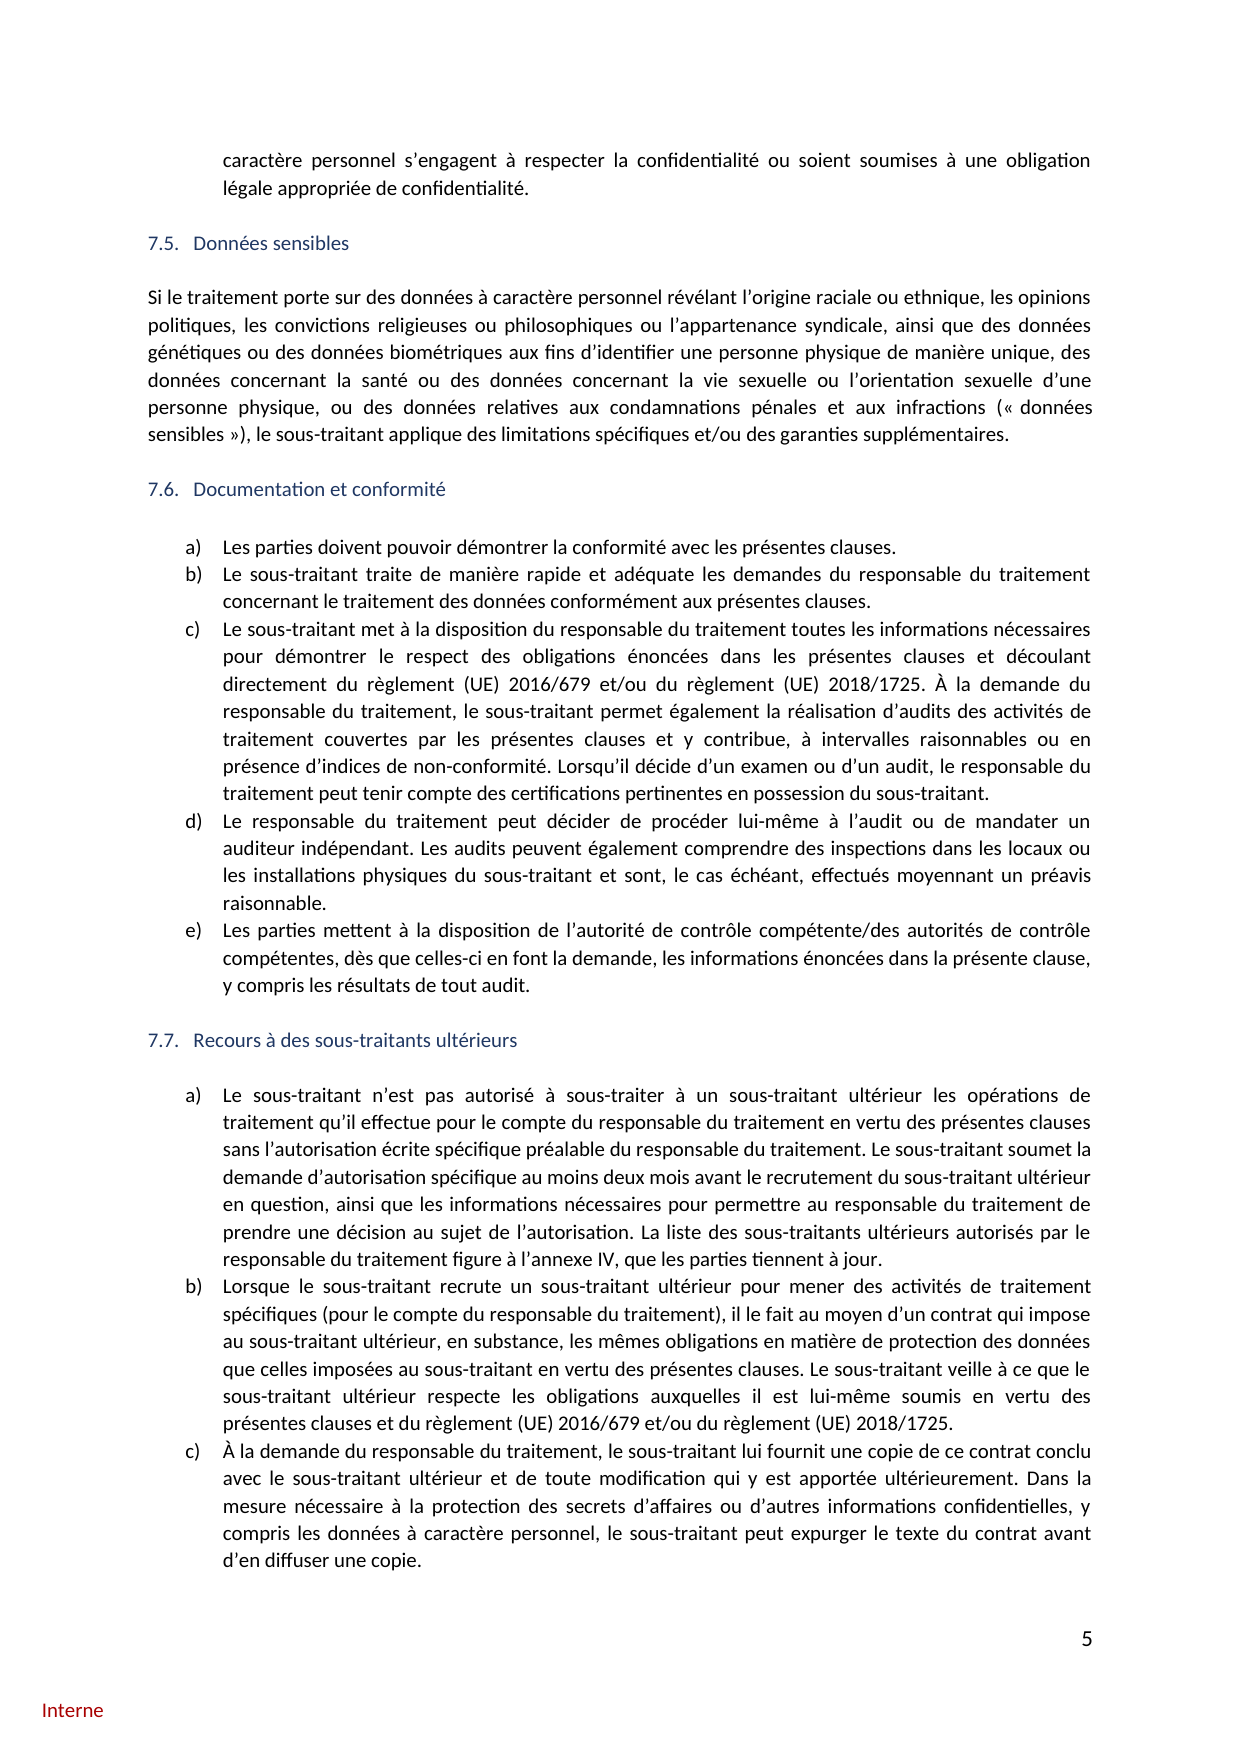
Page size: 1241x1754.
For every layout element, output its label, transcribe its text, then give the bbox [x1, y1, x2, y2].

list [185, 148, 1093, 200]
list Les parties mettent à la disposition de l’autorité de contrôle compétente/des autorités de contrôle compétentes, dès que celles-ci en font la demande, les informations énoncées dans la présente clause, y compris les résultats de tout audit. [185, 917, 1093, 998]
subtitle 7.6. Documentation et conformité [148, 476, 1093, 502]
list Le sous-traitant met à la disposition du responsable du traitement toutes les informations nécessaires pour démontrer le respect des obligations énoncées dans les présentes clauses et découlant directement du règlement (UE) 2016/679 et/ou du règlement (UE) 2018/1725. À la demande du responsable du traitement, le sous-traitant permet également la réalisation d’audits des activités de traitement couvertes par les présentes clauses et y contribue, à intervalles raisonnables ou en présence d’indices de non-conformité. Lorsqu’il décide d’un examen ou d’un audit, le responsable du traitement peut tenir compte des certifications pertinentes en possession du sous-traitant. [185, 616, 1093, 806]
list Les parties doivent pouvoir démontrer la conformité avec les présentes clauses. [185, 534, 1093, 559]
list Le responsable du traitement peut décider de procéder lui-même à l’audit ou de mandater un auditeur indépendant. Les audits peuvent également comprendre des inspections dans les locaux ou les installations physiques du sous-traitant et sont, le cas échéant, effectués moyennant un préavis raisonnable. [185, 808, 1093, 916]
list Lorsque le sous-traitant recrute un sous-traitant ultérieur pour mener des activités de traitement spécifiques (pour le compte du responsable du traitement), il le fait au moyen d’un contrat qui impose au sous-traitant ultérieur, en substance, les mêmes obligations en matière de protection des données que celles imposées au sous-traitant en vertu des présentes clauses. Le sous-traitant veille à ce que le sous-traitant ultérieur respecte les obligations auxquelles il est lui-même soumis en vertu des présentes clauses et du règlement (UE) 2016/679 et/ou du règlement (UE) 2018/1725. [185, 1274, 1093, 1436]
list À la demande du responsable du traitement, le sous-traitant lui fournit une copie de ce contrat conclu avec le sous-traitant ultérieur et de toute modification qui y est apportée ultérieurement. Dans la mesure nécessaire à la protection des secrets d’affaires ou d’autres informations confidentielles, y compris les données à caractère personnel, le sous-traitant peut expurger le texte du contrat avant d’en diffuser une copie. [185, 1438, 1093, 1573]
subtitle 7.7. Recours à des sous-traitants ultérieurs [148, 1027, 1093, 1052]
subtitle 7.5. Données sensibles [148, 230, 1093, 255]
list Le sous-traitant n’est pas autorisé à sous-traiter à un sous-traitant ultérieur les opérations de traitement qu’il effectue pour le compte du responsable du traitement en vertu des présentes clauses sans l’autorisation écrite spécifique préalable du responsable du traitement. Le sous-traitant soumet la demande d’autorisation spécifique au moins deux mois avant le recrutement du sous-traitant ultérieur en question, ainsi que les informations nécessaires pour permettre au responsable du traitement de prendre une décision au sujet de l’autorisation. La liste des sous-traitants ultérieurs autorisés par le responsable du traitement figure à l’annexe IV, que les parties tiennent à jour. [185, 1082, 1093, 1272]
list Le sous-traitant traite de manière rapide et adéquate les demandes du responsable du traitement concernant le traitement des données conformément aux présentes clauses. [185, 561, 1093, 614]
text Si le traitement porte sur des données à caractère personnel révélant l’origine raciale ou ethnique, les opinions politiques, les convictions religieuses ou philosophiques ou l’appartenance syndicale, ainsi que des données génétiques ou des données biométriques aux fins d’identifier une personne physique de manière unique, des données concernant la santé ou des données concernant la vie sexuelle ou l’orientation sexuelle d’une personne physique, ou des données relatives aux condamnations pénales et aux infractions (« données sensibles »), le sous-traitant applique des limitations spécifiques et/ou des garanties supplémentaires. [148, 284, 1093, 447]
